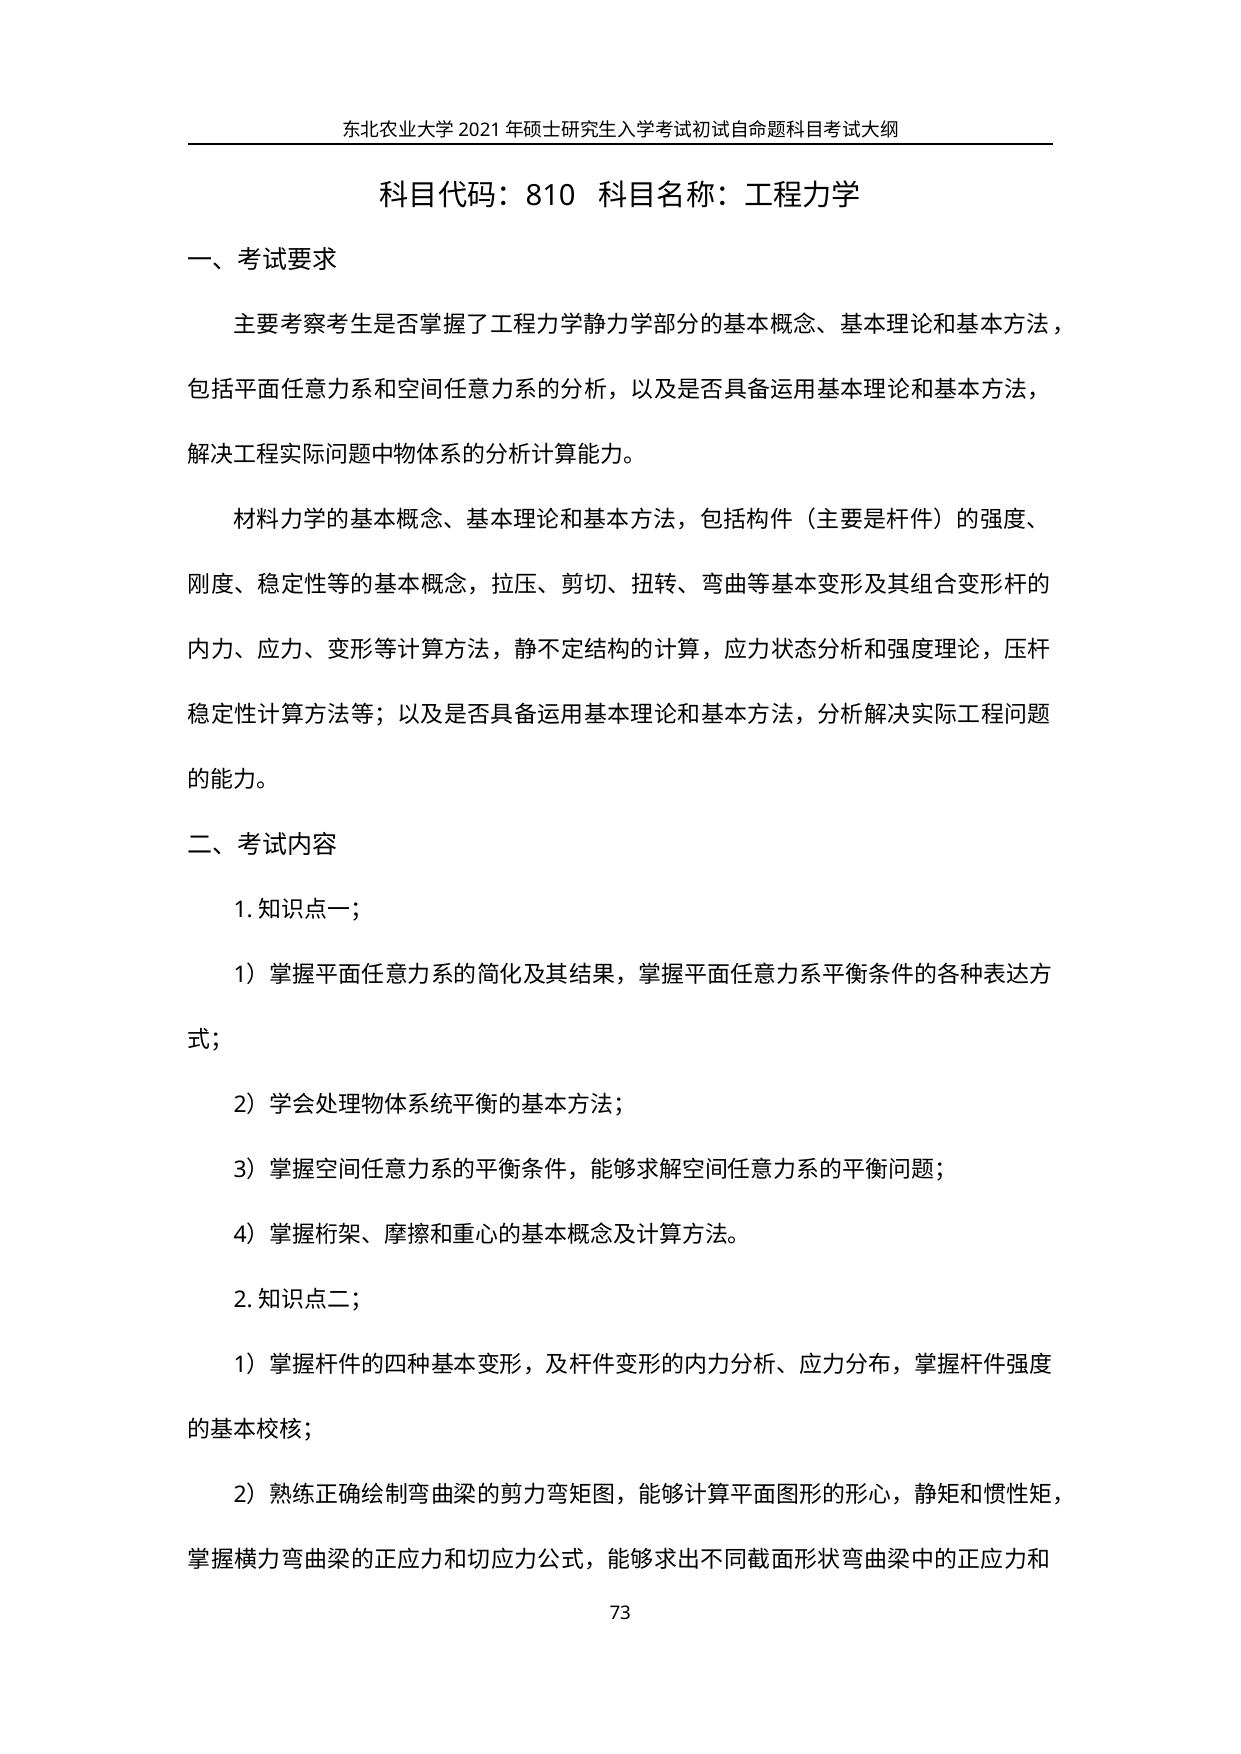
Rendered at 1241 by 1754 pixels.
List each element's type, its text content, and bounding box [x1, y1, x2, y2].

text 1）掌握杆件的四种基本变形，及杆件变形的内力分析、应力分布，掌握杆件强度的基本校核； [187, 1330, 1053, 1460]
text 科目代码：810 科目名称：工程力学 [187, 160, 1053, 225]
text 1）掌握平面任意力系的简化及其结果，掌握平面任意力系平衡条件的各种表达方式； [187, 940, 1053, 1070]
text 二、考试内容 [187, 810, 1053, 875]
text 材料力学的基本概念、基本理论和基本方法，包括构件（主要是杆件）的强度、刚度、稳定性等的基本概念，拉压、剪切、扭转、弯曲等基本变形及其组合变形杆的内力、应力、变形等计算方法，静不定结构的计算，应力状态分析和强度理论，压杆稳定性计算方法等；以及是否具备运用基本理论和基本方法，分析解决实际工程问题的能力。 [187, 485, 1053, 810]
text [187, 1460, 1053, 1590]
text 2. 知识点二； [187, 1265, 1053, 1330]
text 一、考试要求 [187, 225, 1053, 290]
text 3）掌握空间任意力系的平衡条件，能够求解空间任意力系的平衡问题； [187, 1135, 1053, 1200]
text 2）学会处理物体系统平衡的基本方法； [187, 1070, 1053, 1135]
text 1. 知识点一； [187, 875, 1053, 940]
text 4）掌握桁架、摩擦和重心的基本概念及计算方法。 [187, 1200, 1053, 1265]
text 主要考察考生是否掌握了工程力学静力学部分的基本概念、基本理论和基本方法，包括平面任意力系和空间任意力系的分析，以及是否具备运用基本理论和基本方法，解决工程实际问题中物体系的分析计算能力。 [187, 290, 1053, 485]
